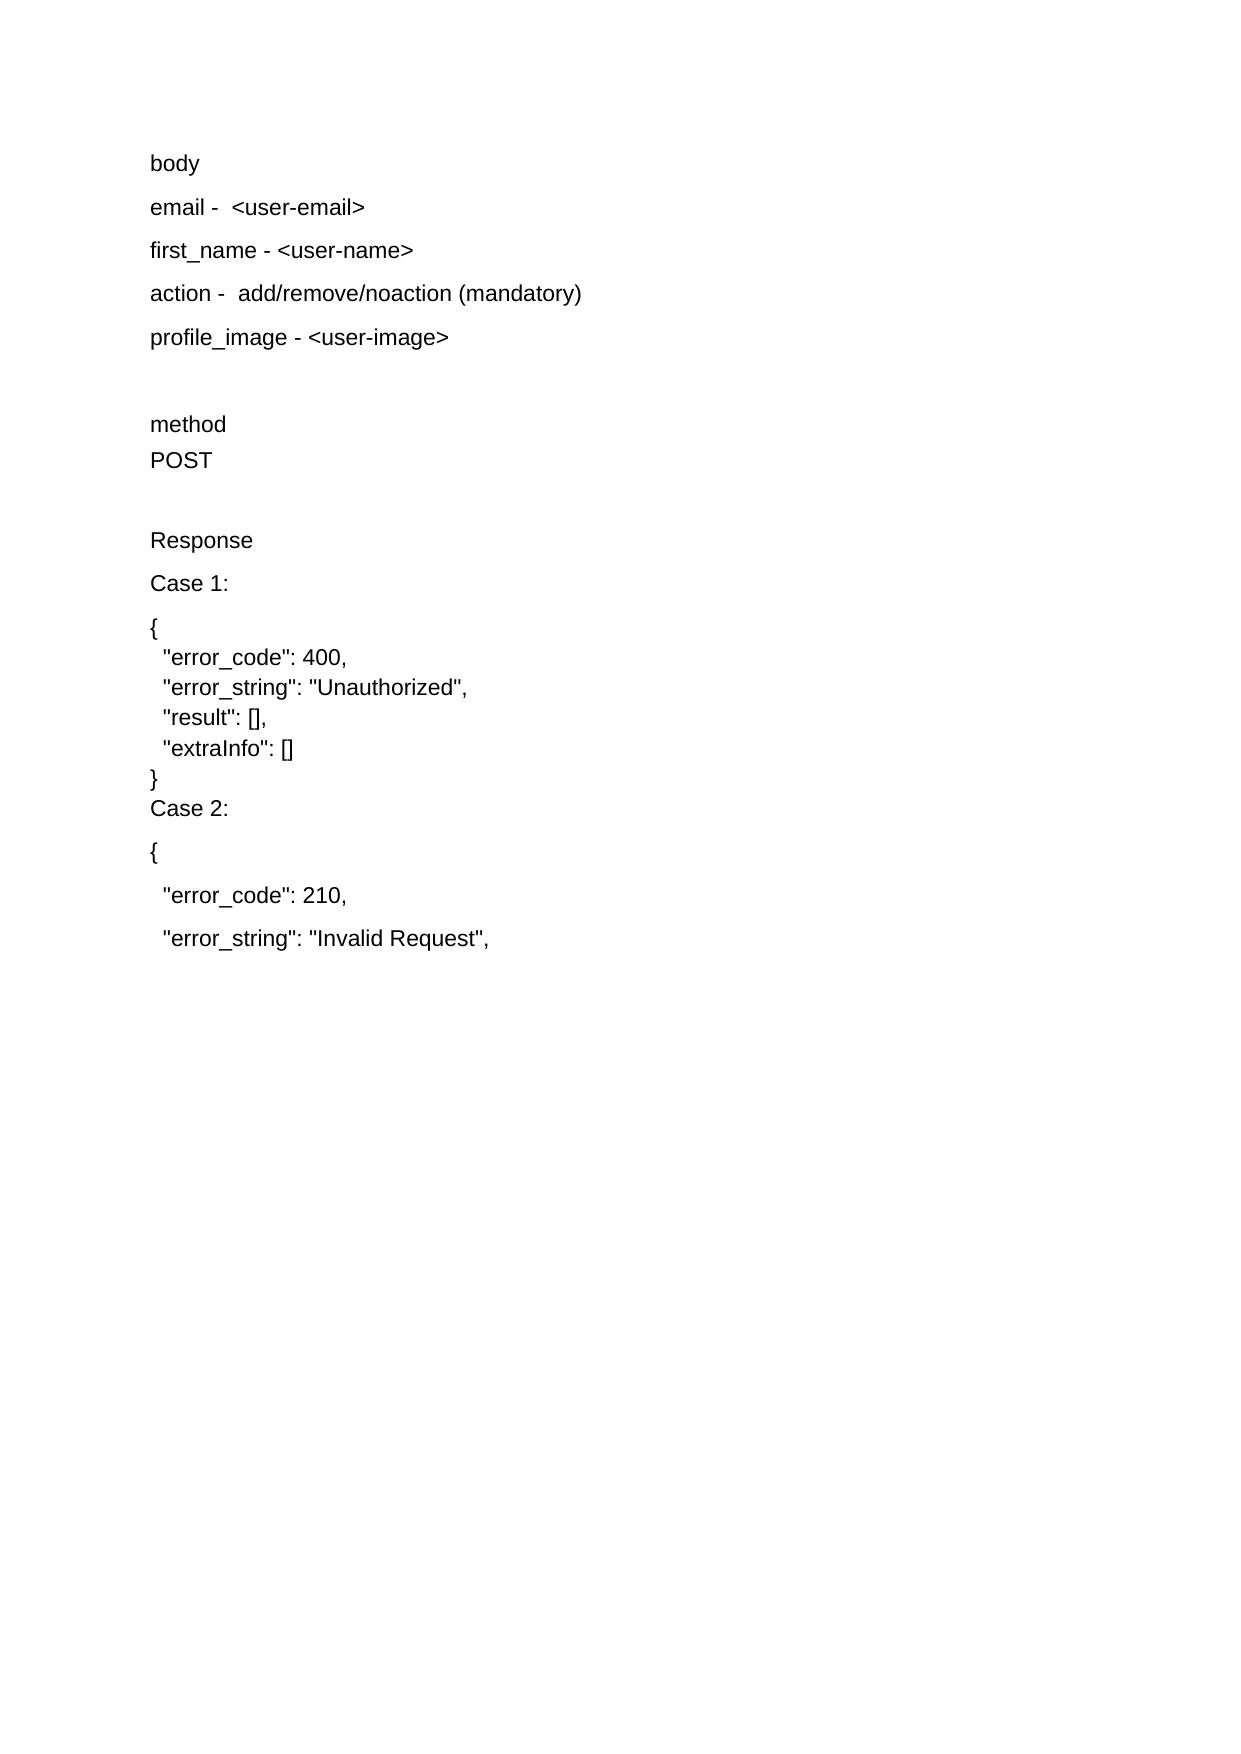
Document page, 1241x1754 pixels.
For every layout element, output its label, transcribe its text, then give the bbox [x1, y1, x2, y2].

text Case 1: [150, 570, 1090, 597]
text email - <user-email> [150, 193, 1090, 220]
text { [150, 614, 1090, 640]
text "error_code": 210, [150, 882, 1090, 908]
text Case 2: [150, 795, 1090, 821]
text action - add/remove/noaction (mandatory) [150, 280, 1090, 307]
text "error_string": "Invalid Request", [150, 925, 1090, 952]
text Response [150, 527, 1090, 553]
text POST [150, 447, 1090, 473]
text method [150, 411, 1090, 437]
text first_name - <user-name> [150, 237, 1090, 263]
text } [150, 765, 1090, 791]
text "error_string": "Unauthorized", [150, 674, 1090, 700]
text body [150, 150, 1090, 176]
text { [150, 838, 1090, 865]
text profile_image - <user-image> [150, 324, 1090, 350]
text "error_code": 400, [150, 644, 1090, 670]
text "extraInfo": [] [150, 734, 1090, 761]
text "result": [], [150, 704, 1090, 731]
